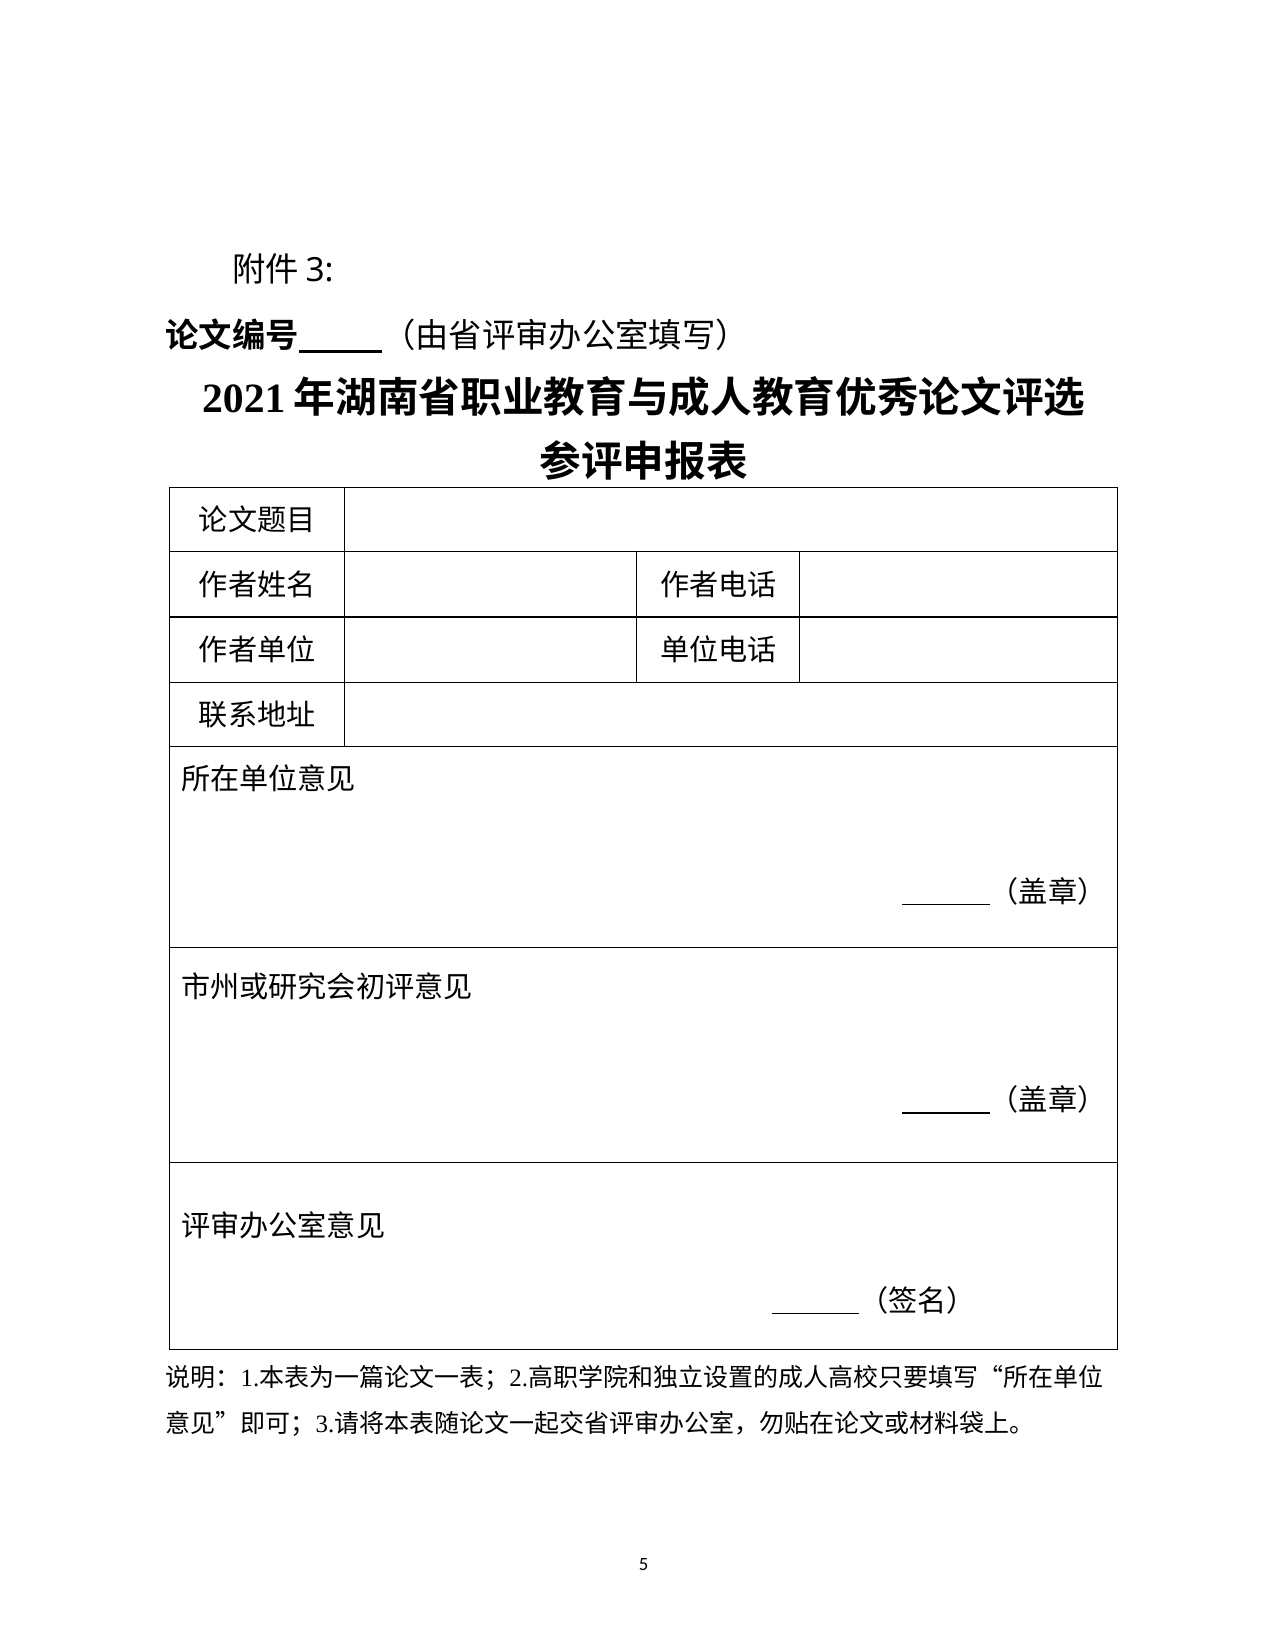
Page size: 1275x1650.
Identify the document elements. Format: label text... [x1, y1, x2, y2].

table_header [345, 488, 1117, 551]
table_cell 作者电话 [637, 552, 799, 616]
table_cell [800, 552, 1117, 616]
table_cell 单位电话 [637, 618, 799, 682]
table_cell 联系地址 [170, 683, 344, 746]
table_cell 作者姓名 [170, 552, 344, 616]
text 2021年湖南省职业教育与成人教育优秀论文评选 [165, 371, 1121, 423]
text 论文编号 （由省评审办公室填写） [165, 306, 1121, 358]
table_cell 所在单位意见 （盖章） [170, 747, 1117, 947]
table_cell 作者单位 [170, 618, 344, 682]
text 论文每页居中标明页码“第1页，第2页，……”附件3: [165, 231, 1121, 293]
text 说明：1.本表为一篇论文一表；2.高职学院和独立设置的成人高校只要填写“所在单位意见”即可；3.请将本表随论文一起交省评审办公室，勿贴在论文或材料袋上。 [165, 1350, 1121, 1442]
table_header 论文题目 [170, 488, 344, 551]
text 参评申报表 [165, 435, 1121, 487]
table_cell [345, 552, 636, 616]
table_cell [800, 618, 1117, 682]
table_cell 市州或研究会初评意见 （盖章） [170, 948, 1117, 1162]
table_cell [345, 683, 1117, 746]
table_cell [345, 618, 636, 682]
table_cell 评审办公室意见 （签名） [170, 1163, 1117, 1349]
